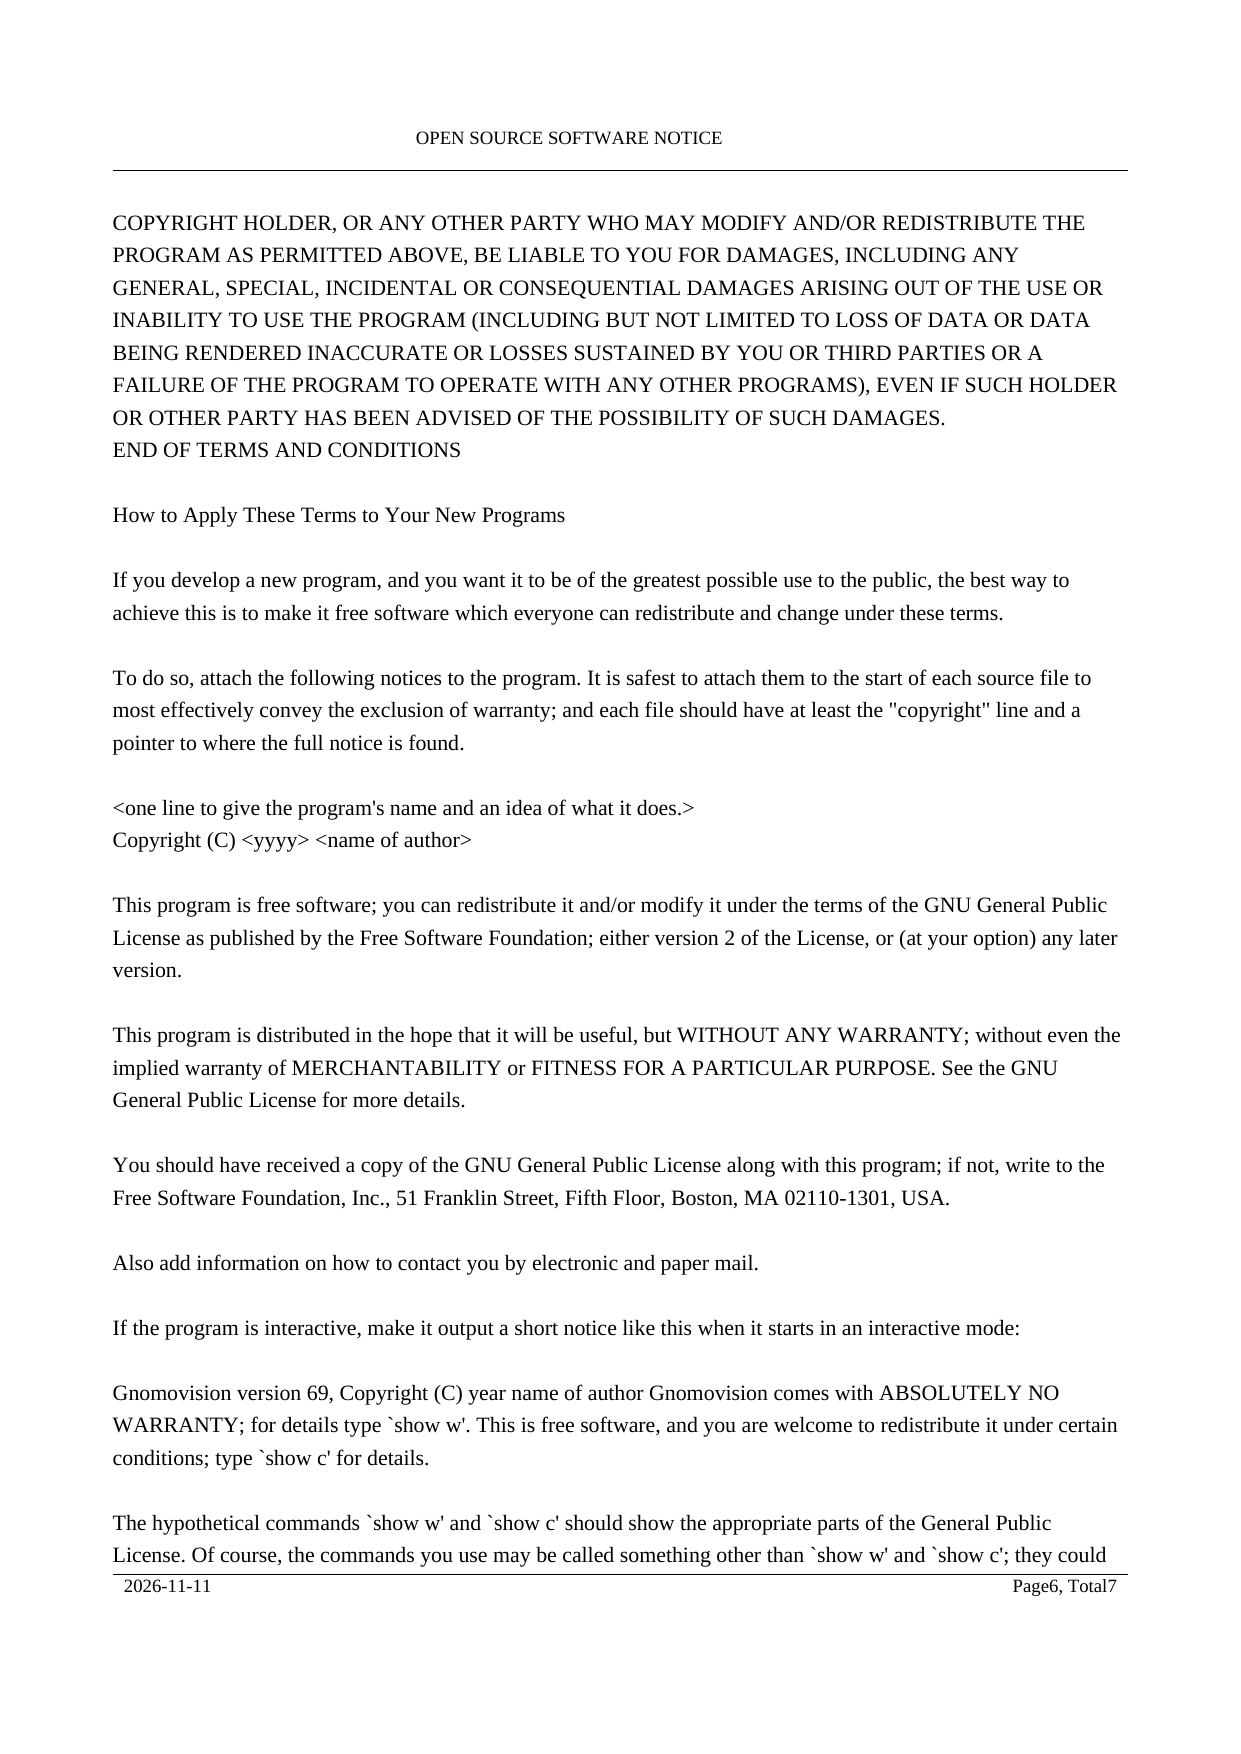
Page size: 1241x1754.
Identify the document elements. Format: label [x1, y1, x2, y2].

text [112, 206, 1128, 1571]
